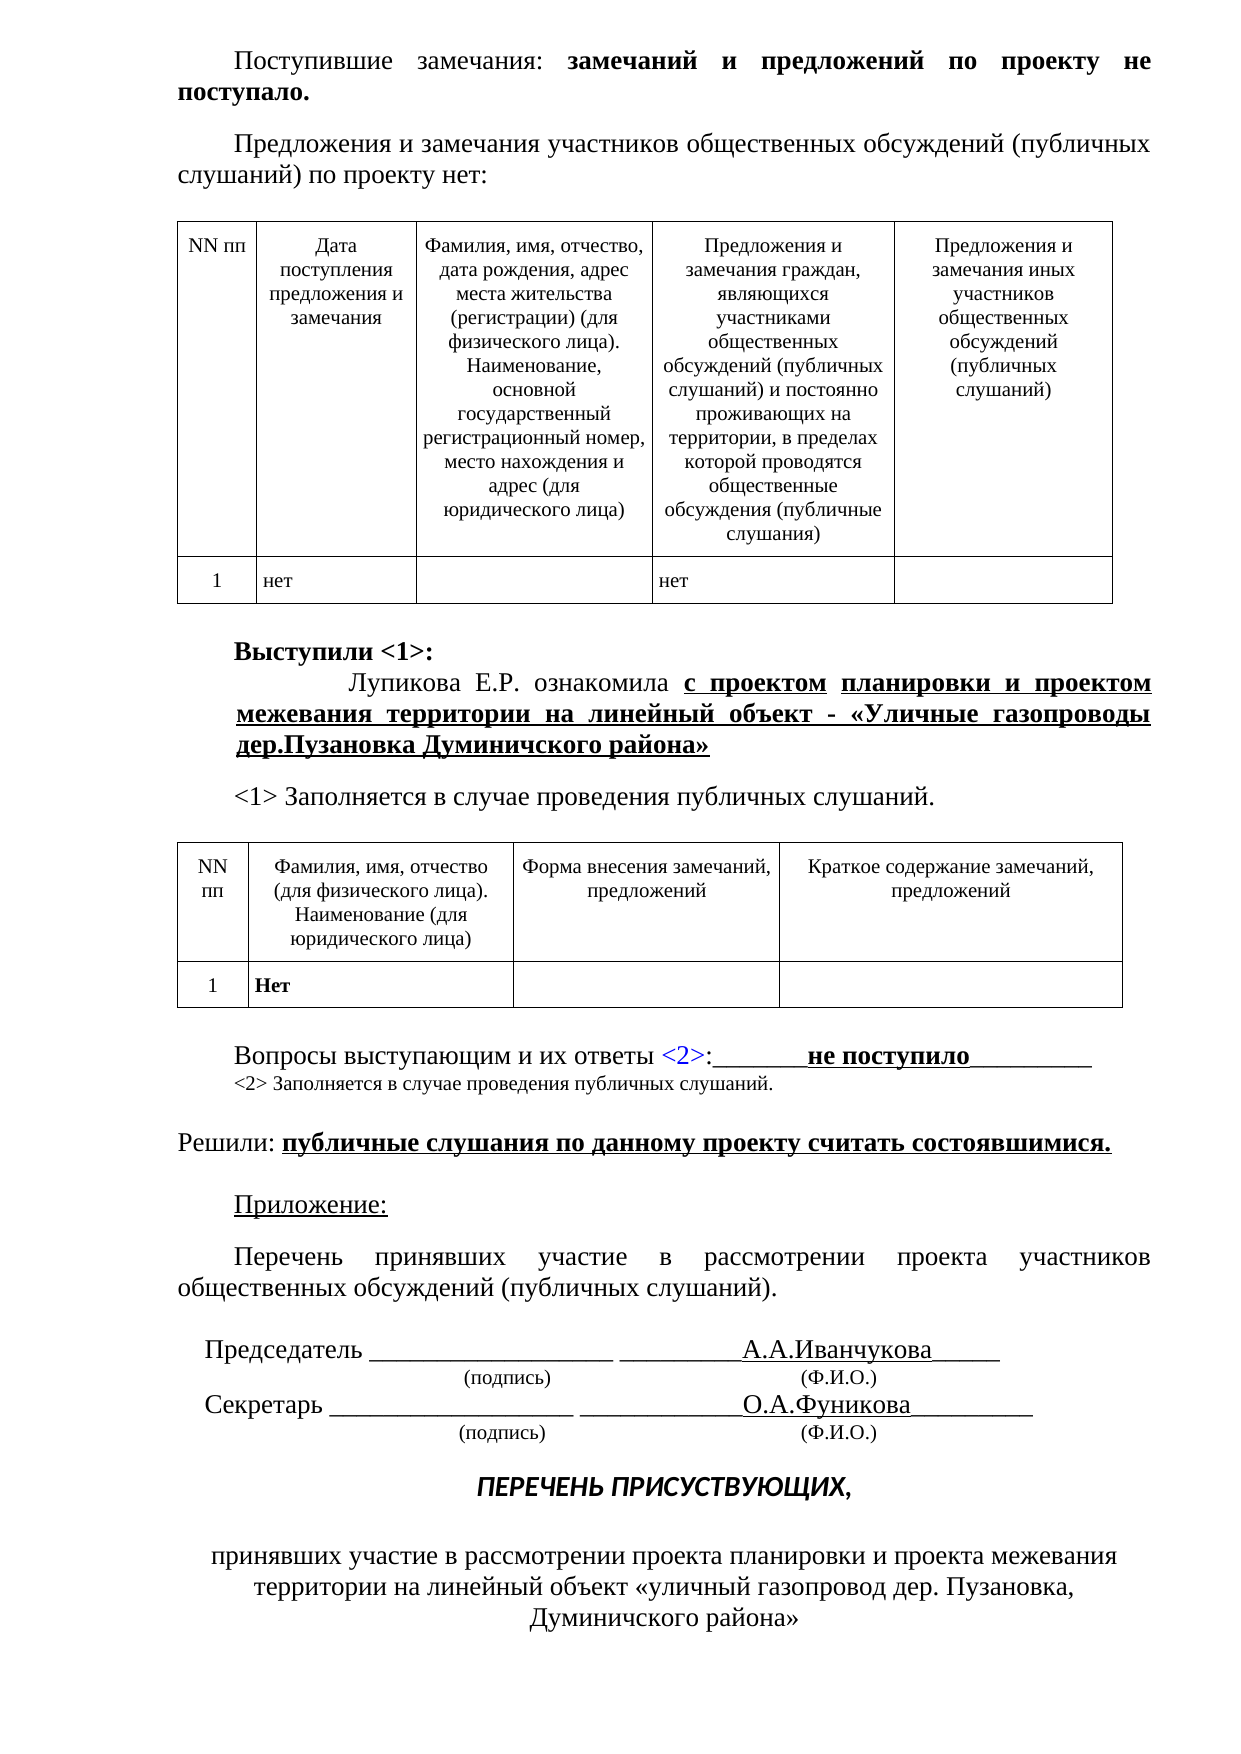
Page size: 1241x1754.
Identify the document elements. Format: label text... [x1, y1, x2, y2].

text Приложение: [177, 1188, 1152, 1219]
text (подпись) (Ф.И.О.) [177, 1364, 1152, 1389]
text (подпись) (Ф.И.О.) [177, 1420, 1152, 1444]
text Выступили <1>: [177, 634, 1152, 666]
table_cell 1 [178, 557, 256, 602]
text Решили: публичные слушания по данному проекту считать состоявшимися. [177, 1126, 1152, 1157]
text Председатель __________________ _________А.А.Иванчукова_____ [177, 1333, 1152, 1364]
text Секретарь __________________ ____________О.А.Фуникова_________ [177, 1389, 1152, 1420]
table_cell 1 [178, 962, 248, 1007]
text принявших участие в рассмотрении проекта планировки и проекта межевания территории на линейный объект «уличный газопровод дер. Пузановка, Думиничского района» [177, 1539, 1152, 1632]
text ПЕРЕЧЕНЬ ПРИСУСТВУЮЩИХ, [177, 1468, 1152, 1503]
table_header Дата поступления предложения и замечания [257, 222, 416, 556]
table_header Предложения и замечания граждан, являющихся участниками общественных обсуждений (публичных слушаний) и постоянно проживающих на территории, в пределах которой проводятся общественные обсуждения (публичные слушания) [653, 222, 894, 556]
text <1> Заполняется в случае проведения публичных слушаний. [177, 780, 1152, 811]
text Перечень принявших участие в рассмотрении проекта участников общественных обсуждений (публичных слушаний). [177, 1240, 1152, 1302]
table_header Фамилия, имя, отчество, дата рождения, адрес места жительства (регистрации) (для физического лица). Наименование, основной государственный регистрационный номер, место нахождения и адрес (для юридического лица) [417, 222, 652, 556]
table_header Предложения и замечания иных участников общественных обсуждений (публичных слушаний) [895, 222, 1112, 556]
table_cell [417, 557, 652, 602]
table_header NN пп [178, 843, 248, 961]
table_header Фамилия, имя, отчество (для физического лица). Наименование (для юридического лица) [249, 843, 513, 961]
table_header Краткое содержание замечаний, предложений [780, 843, 1122, 961]
table_cell [780, 962, 1122, 1007]
table_header NN пп [178, 222, 256, 556]
table_cell Нет [249, 962, 513, 1007]
text Предложения и замечания участников общественных обсуждений (публичных слушаний) по проекту нет: [177, 127, 1152, 190]
table_cell [514, 962, 779, 1007]
table_cell нет [653, 557, 894, 602]
table_cell нет [257, 557, 416, 602]
table_cell [895, 557, 1112, 602]
text Вопросы выступающим и их ответы <2>:_______не поступило_________ [177, 1039, 1152, 1071]
text Поступившие замечания: замечаний и предложений по проекту не поступало. [177, 44, 1152, 107]
text <2> Заполняется в случае проведения публичных слушаний. [177, 1071, 1152, 1094]
text Лупикова Е.Р. ознакомила с проектом планировки и проектом межевания территории на линейный объект - «Уличные газопроводы дер.Пузановка Думиничского района» [236, 666, 1152, 759]
table_header Форма внесения замечаний, предложений [514, 843, 779, 961]
